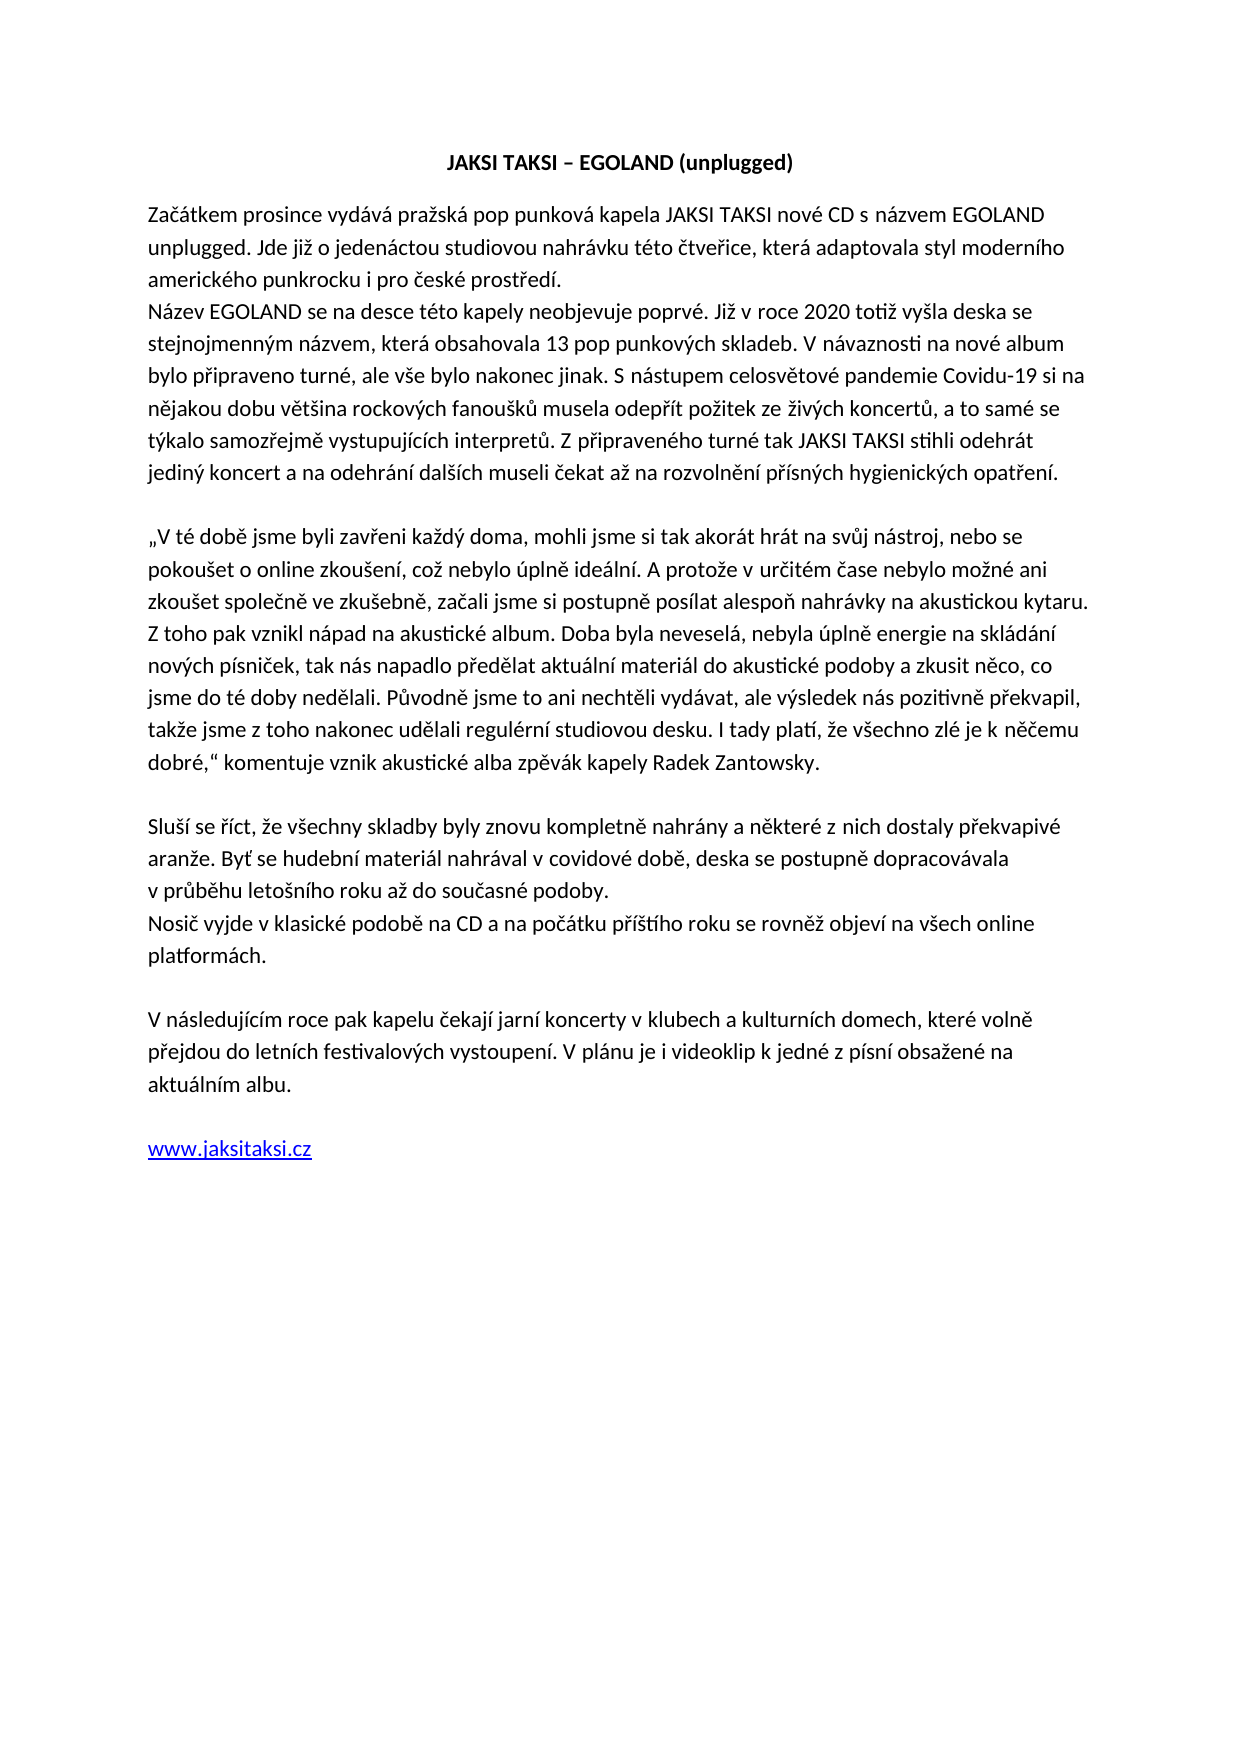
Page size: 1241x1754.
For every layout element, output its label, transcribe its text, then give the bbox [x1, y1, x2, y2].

text Začátkem prosince vydává pražská pop punková kapela JAKSI TAKSI nové CD s názvem EGOLAND unplugged. Jde již o jedenáctou studiovou nahrávku této čtveřice, která adaptovala styl moderního amerického punkrocku i pro české prostředí. Název EGOLAND se na desce této kapely neobjevuje poprvé. Již v roce 2020 totiž vyšla deska se stejnojmenným názvem, která obsahovala 13 pop punkových skladeb. V návaznosti na nové album bylo připraveno turné, ale vše bylo nakonec jinak. S nástupem celosvětové pandemie Covidu-19 si na nějakou dobu většina rockových fanoušků musela odepřít požitek ze živých koncertů, a to samé se týkalo samozřejmě vystupujících interpretů. Z připraveného turné tak JAKSI TAKSI stihli odehrát jediný koncert a na odehrání dalších museli čekat až na rozvolnění přísných hygienických opatření. „V té době jsme byli zavřeni každý doma, mohli jsme si tak akorát hrát na svůj nástroj, nebo se pokoušet o online zkoušení, což nebylo úplně ideální. A protože v určitém čase nebylo možné ani zkoušet společně ve zkušebně, začali jsme si postupně posílat alespoň nahrávky na akustickou kytaru. Z toho pak vznikl nápad na akustické album. Doba byla neveselá, nebyla úplně energie na skládání nových písniček, tak nás napadlo předělat aktuální materiál do akustické podoby a zkusit něco, co jsme do té doby nedělali. Původně jsme to ani nechtěli vydávat, ale výsledek nás pozitivně překvapil, takže jsme z toho nakonec udělali regulérní studiovou desku. I tady platí, že všechno zlé je k něčemu dobré,“ komentuje vznik akustické alba zpěvák kapely Radek Zantowsky. Sluší se říct, že všechny skladby byly znovu kompletně nahrány a některé z nich dostaly překvapivé aranže. Byť se hudební materiál nahrával v covidové době, deska se postupně dopracovávala v průběhu letošního roku až do současné podoby. Nosič vyjde v klasické podobě na CD a na počátku příštího roku se rovněž objeví na všech online platformách. V následujícím roce pak kapelu čekají jarní koncerty v klubech a kulturních domech, které volně přejdou do letních festivalových vystoupení. V plánu je i videoklip k jedné z písní obsažené na aktuálním albu. www.jaksitaksi.cz [148, 201, 1093, 1259]
text JAKSI TAKSI – EGOLAND (unplugged) [148, 148, 1093, 176]
